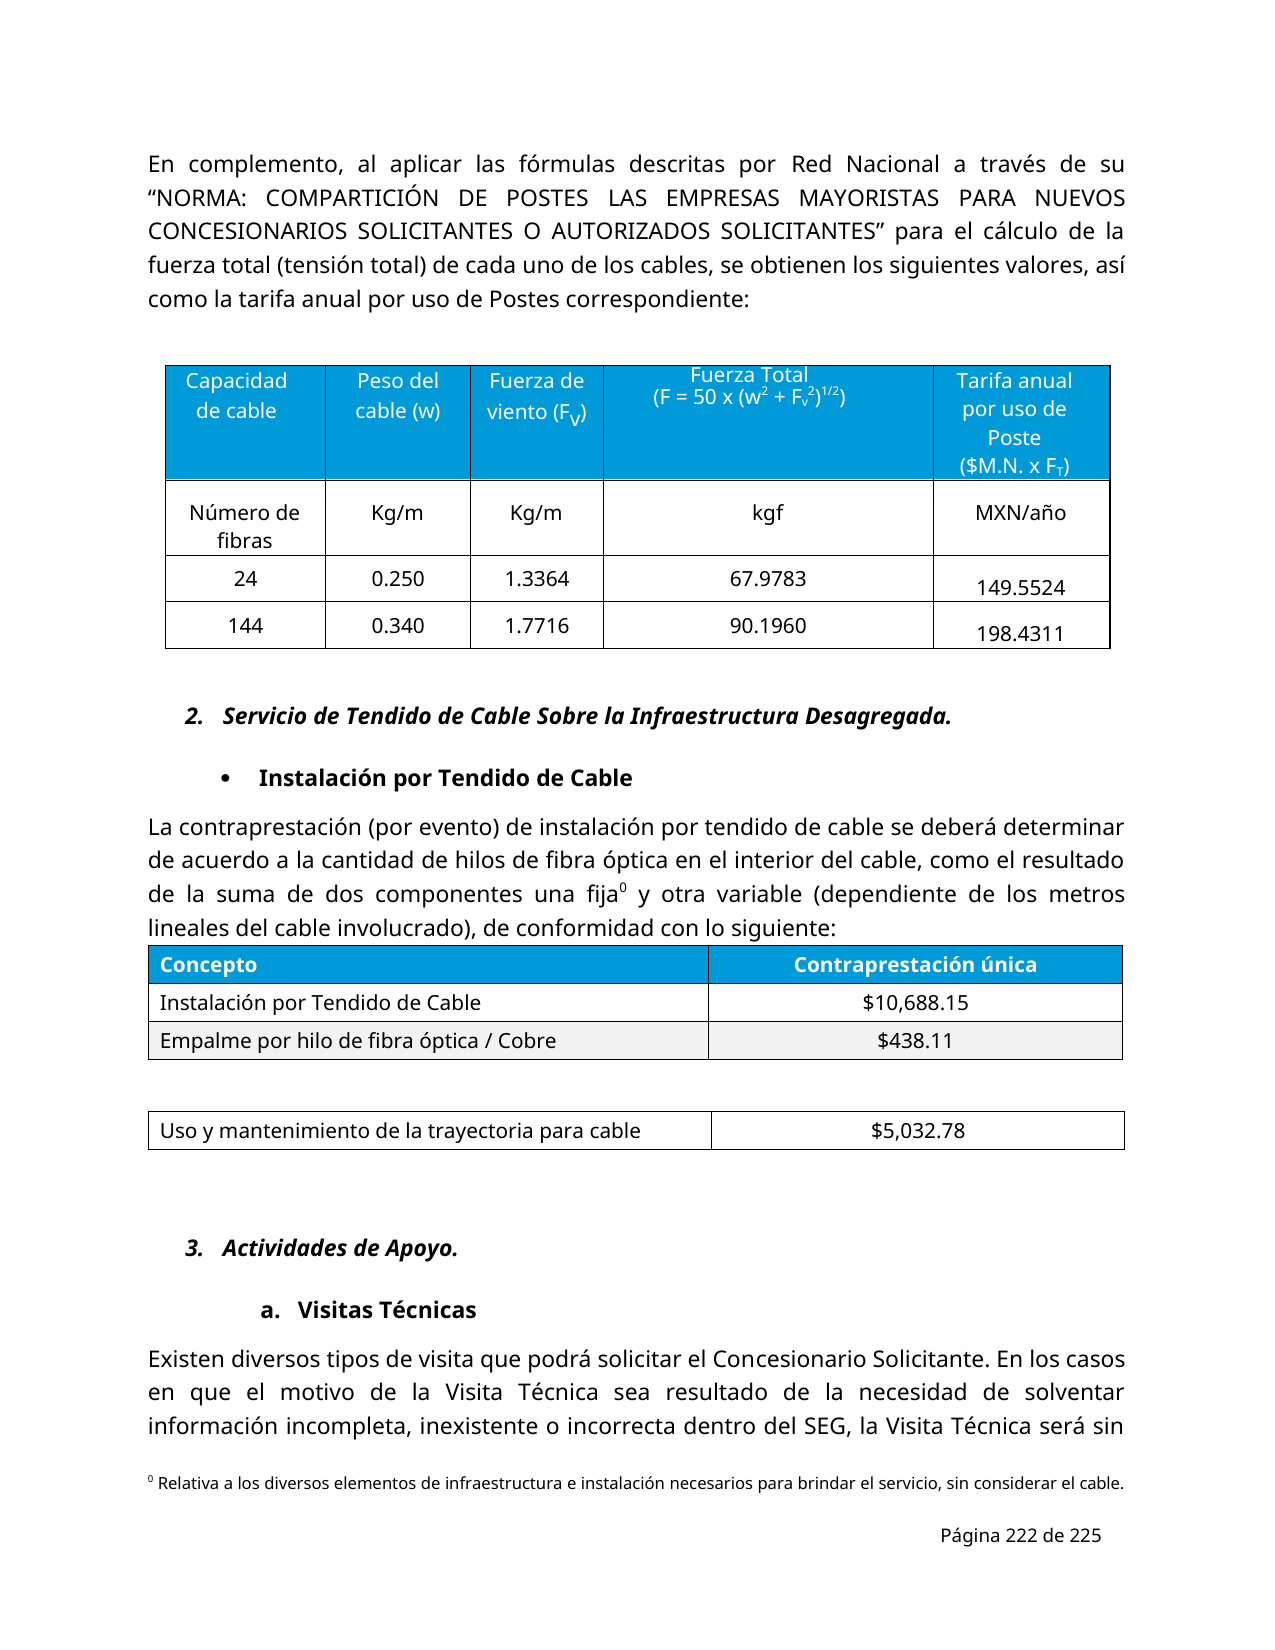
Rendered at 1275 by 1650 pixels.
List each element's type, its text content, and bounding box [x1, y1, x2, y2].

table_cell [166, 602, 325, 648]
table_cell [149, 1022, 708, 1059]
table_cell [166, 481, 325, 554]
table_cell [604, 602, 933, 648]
list Actividades de Apoyo. [185, 1232, 1127, 1263]
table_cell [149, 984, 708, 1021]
text La contraprestación (por evento) de instalación por tendido de cable se deberá determinar de acuerdo a la cantidad de hilos de fibra óptica en el interior del cable, como el resultado de la suma de dos componentes una fija y otra variable (dependiente de los metros lineales del cable involucrado), de conformidad con lo siguiente: [148, 810, 1126, 943]
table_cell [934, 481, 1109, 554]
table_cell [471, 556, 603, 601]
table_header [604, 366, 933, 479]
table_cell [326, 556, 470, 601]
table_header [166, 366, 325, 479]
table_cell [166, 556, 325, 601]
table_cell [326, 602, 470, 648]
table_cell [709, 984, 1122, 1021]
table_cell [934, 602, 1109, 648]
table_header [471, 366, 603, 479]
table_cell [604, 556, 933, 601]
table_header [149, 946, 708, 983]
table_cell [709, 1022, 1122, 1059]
list Servicio de Tendido de Cable Sobre la Infraestructura Desagregada. [185, 699, 1127, 731]
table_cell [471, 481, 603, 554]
list Visitas Técnicas [260, 1294, 1127, 1325]
text En complemento, al aplicar las fórmulas descritas por Red Nacional a través de su “NORMA: COMPARTICIÓN DE POSTES LAS EMPRESAS MAYORISTAS PARA NUEVOS CONCESIONARIOS SOLICITANTES O AUTORIZADOS SOLICITANTES” para el cálculo de la fuerza total (tensión total) de cada uno de los cables, se obtienen los siguientes valores, así como la tarifa anual por uso de Postes correspondiente: [148, 148, 1126, 314]
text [148, 1342, 1126, 1441]
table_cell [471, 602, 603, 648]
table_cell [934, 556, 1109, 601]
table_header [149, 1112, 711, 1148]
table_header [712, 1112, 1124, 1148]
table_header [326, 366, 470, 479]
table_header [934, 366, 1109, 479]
list Instalación por Tendido de Cable [221, 762, 1127, 793]
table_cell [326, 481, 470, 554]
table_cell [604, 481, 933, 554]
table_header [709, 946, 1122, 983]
